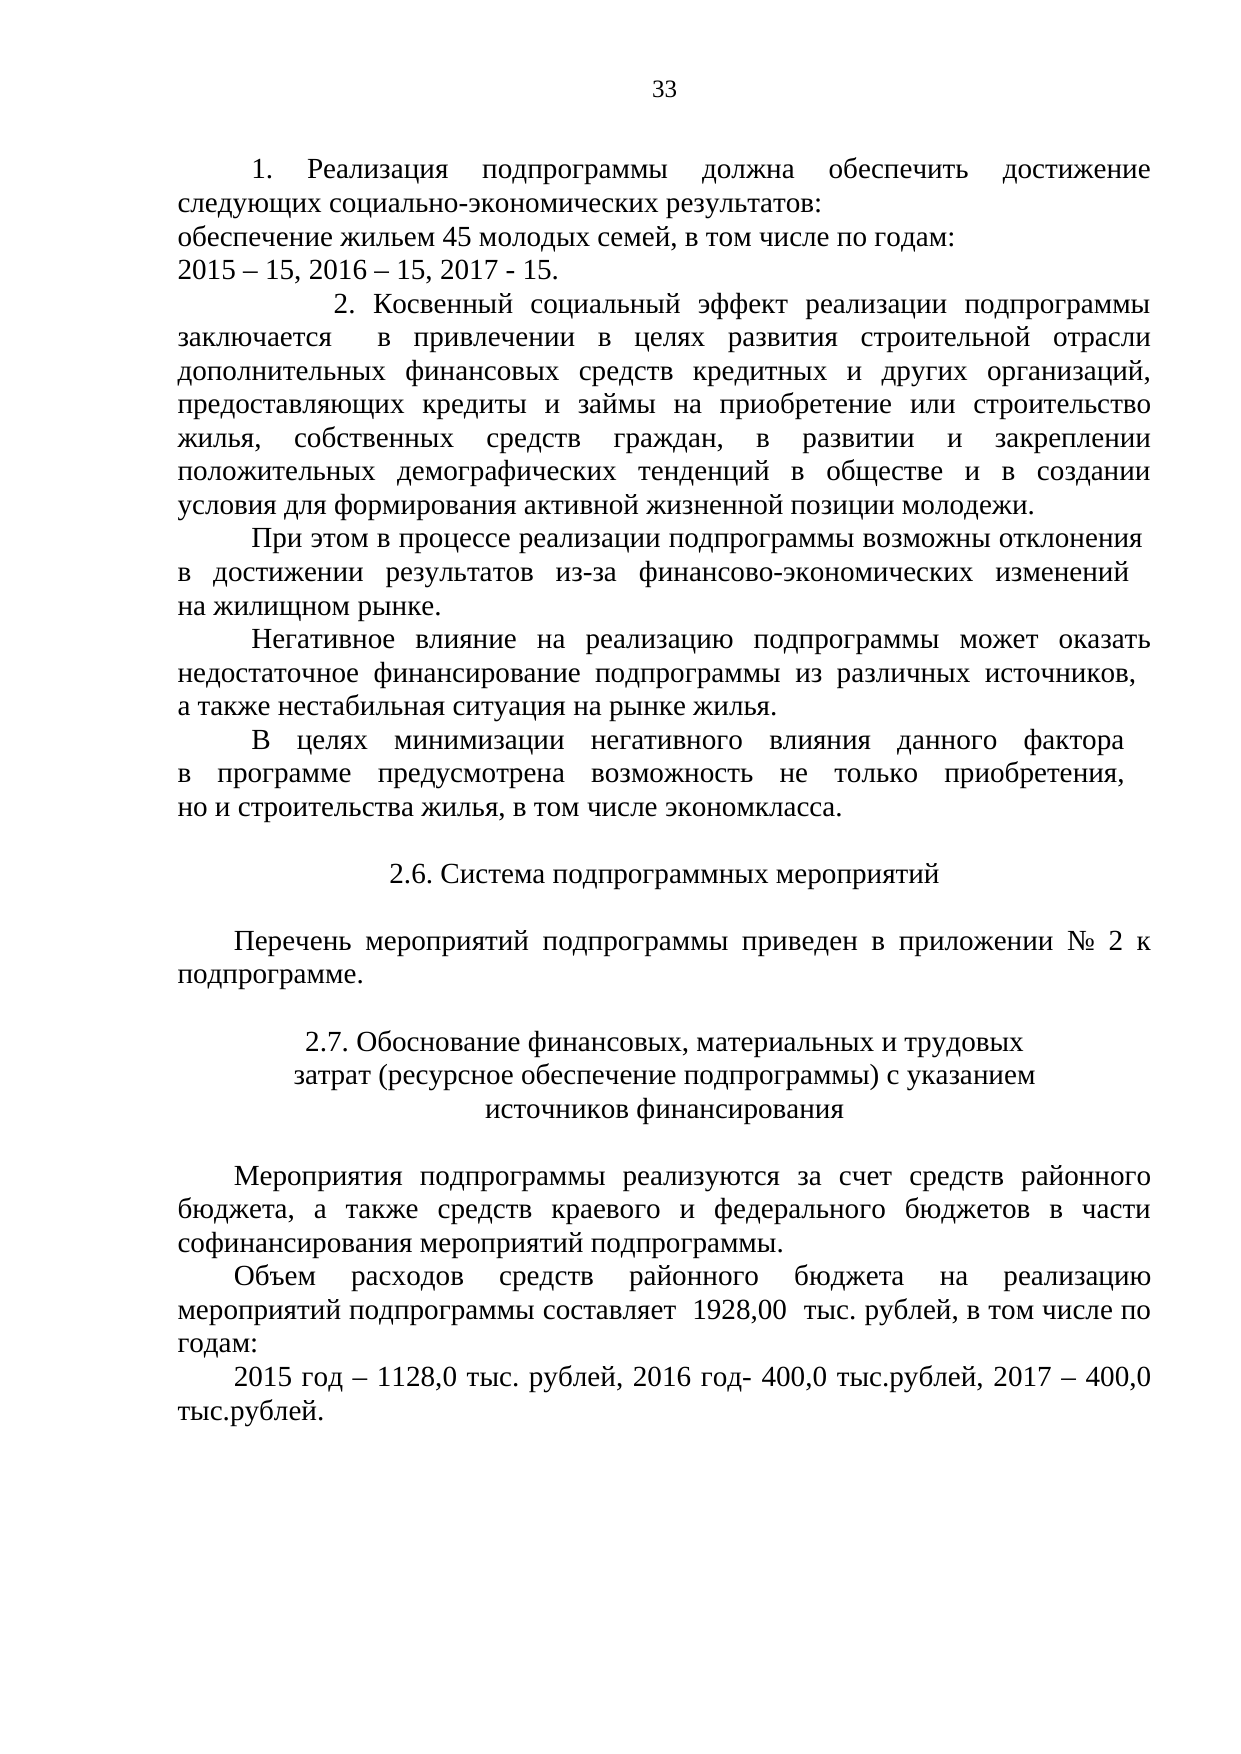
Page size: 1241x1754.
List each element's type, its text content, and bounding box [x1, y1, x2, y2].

text При этом в процессе реализации подпрограммы возможны отклонения в достижении результатов из-за финансово-экономических изменений на жилищном рынке. [177, 521, 1152, 621]
text Перечень мероприятий подпрограммы приведен в приложении № 2 к подпрограмме. [177, 923, 1152, 990]
text Объем расходов средств районного бюджета на реализацию мероприятий подпрограммы составляет 1928,00 тыс. рублей, в том числе по годам: [177, 1258, 1152, 1359]
text 1. Реализация подпрограммы должна обеспечить достижение следующих социально-экономических результатов: [177, 152, 1152, 219]
text Негативное влияние на реализацию подпрограммы может оказать недостаточное финансирование подпрограммы из различных источников, а также нестабильная ситуация на рынке жилья. [177, 621, 1152, 722]
text 2.6. Система подпрограммных мероприятий [177, 856, 1152, 889]
text 2015 – 15, 2016 – 15, 2017 - 15. [177, 252, 1152, 286]
text 2015 год – 1128,0 тыс. рублей, 2016 год- 400,0 тыс.рублей, 2017 – 400,0 тыс.рублей. [177, 1359, 1152, 1426]
text 2.7. Обоснование финансовых, материальных и трудовых [177, 1024, 1152, 1057]
text 2. Косвенный социальный эффект реализации подпрограммы заключается в привлечении в целях развития строительной отрасли дополнительных финансовых средств кредитных и других организаций, предоставляющих кредиты и займы на приобретение или строительство жилья, собственных средств граждан, в развитии и закреплении положительных демографических тенденций в обществе и в создании условия для формирования активной жизненной позиции молодежи. [177, 286, 1152, 521]
text обеспечение жильем 45 молодых семей, в том числе по годам: [177, 219, 1152, 252]
text источников финансирования [177, 1091, 1152, 1124]
text Мероприятия подпрограммы реализуются за счет средств районного бюджета, а также средств краевого и федерального бюджетов в части софинансирования мероприятий подпрограммы. [177, 1158, 1152, 1258]
text В целях минимизации негативного влияния данного фактора в программе предусмотрена возможность не только приобретения, но и строительства жилья, в том числе экономкласса. [177, 722, 1152, 822]
text затрат (ресурсное обеспечение подпрограммы) с указанием [177, 1057, 1152, 1091]
